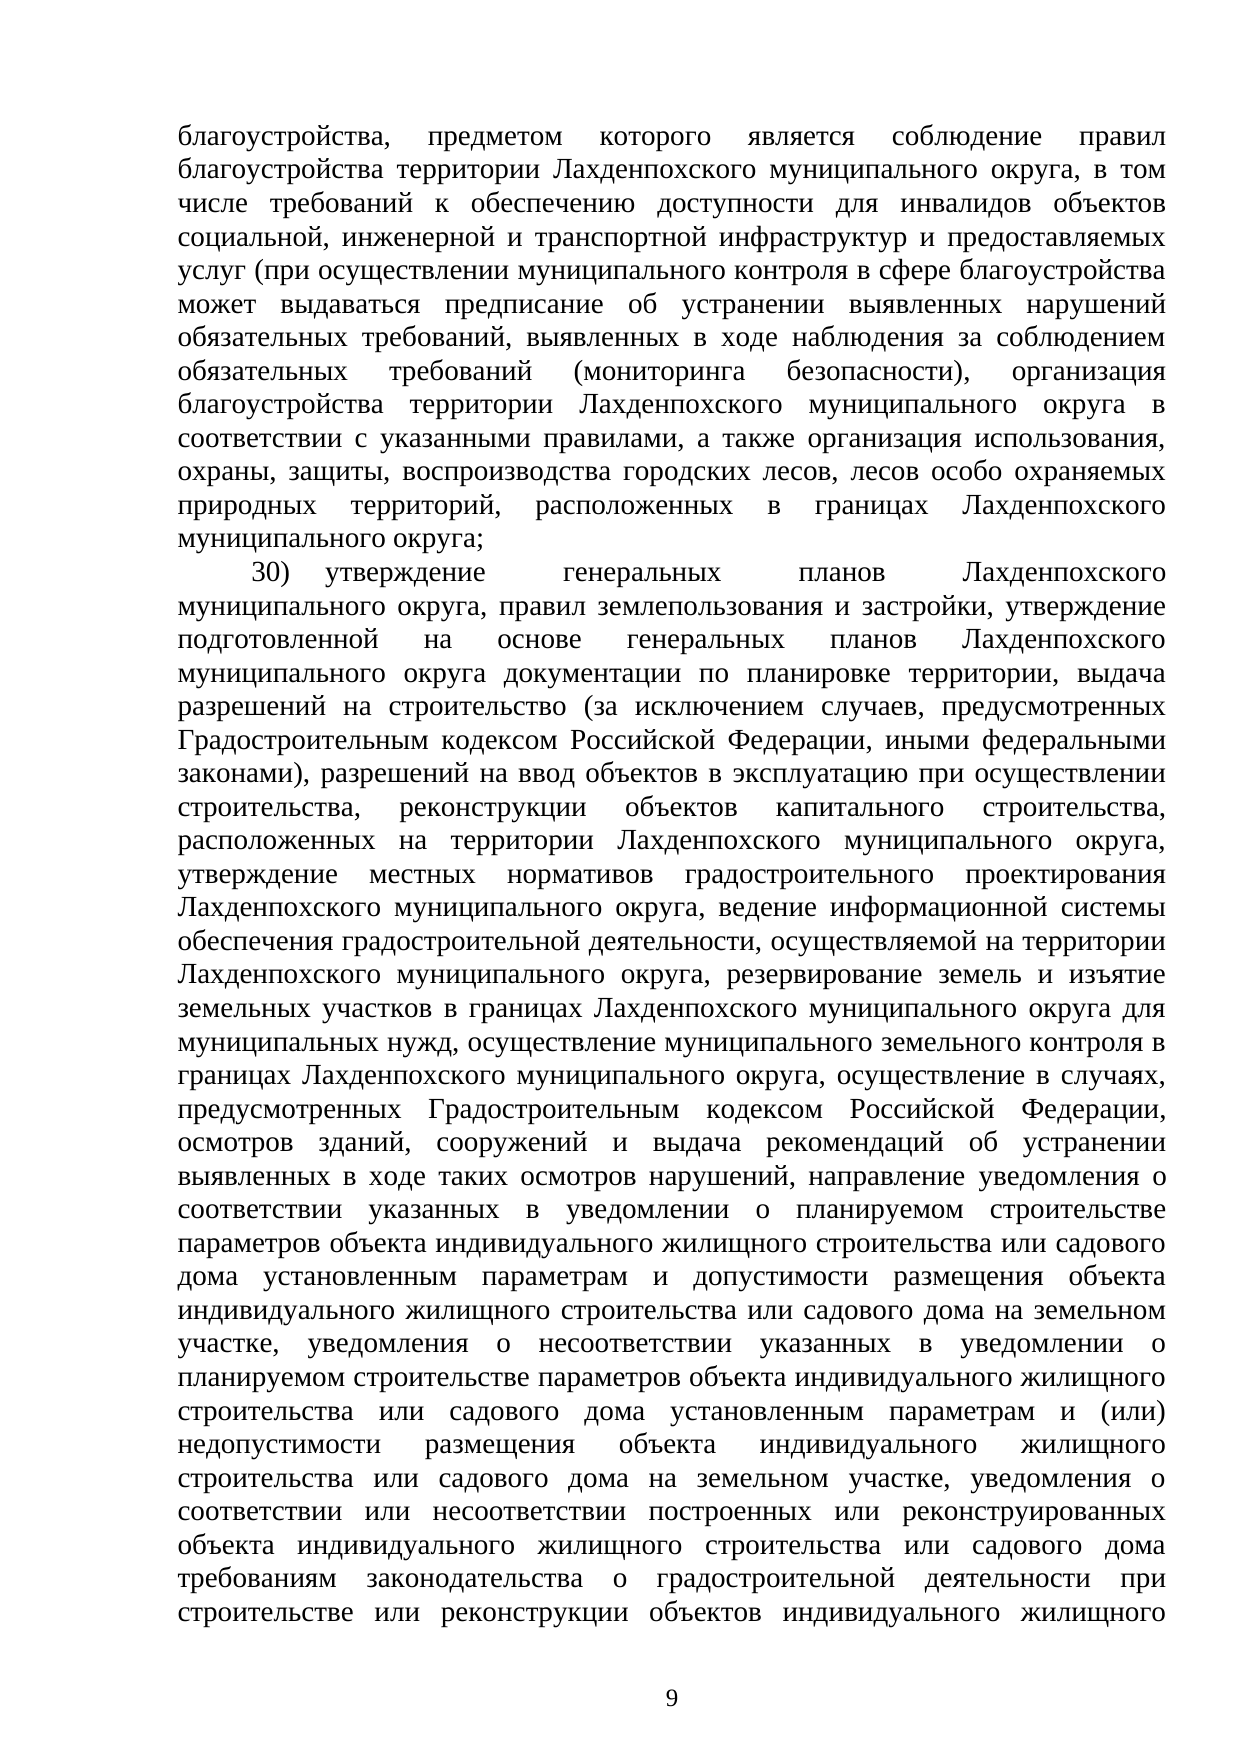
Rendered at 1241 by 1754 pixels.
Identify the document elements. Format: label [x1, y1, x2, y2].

list [177, 554, 1167, 1627]
list [177, 118, 1167, 554]
